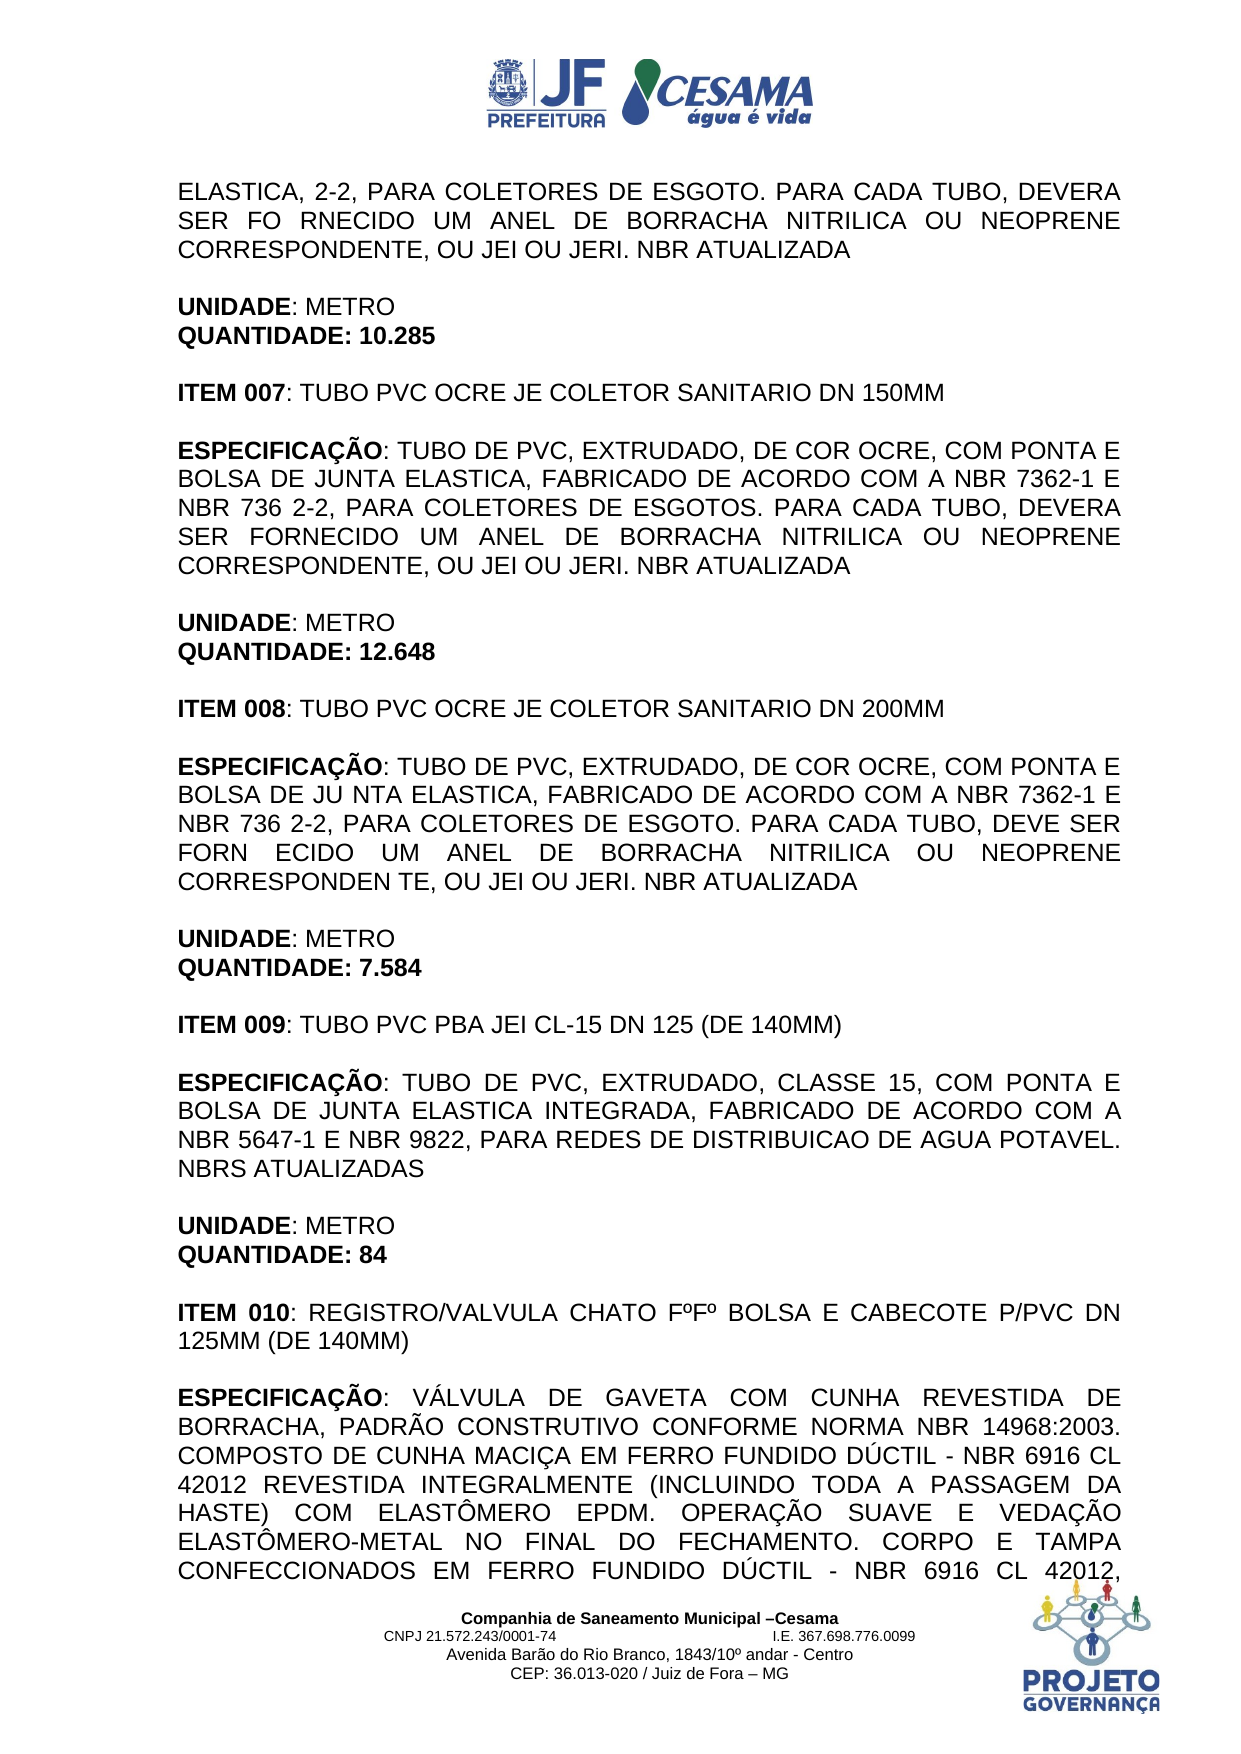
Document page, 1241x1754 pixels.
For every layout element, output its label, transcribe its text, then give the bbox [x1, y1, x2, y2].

text ITEM 007: TUBO PVC OCRE JE COLETOR SANITARIO DN 150MM [177, 378, 1122, 407]
text ESPECIFICAÇÃO: TUBO DE PVC, EXTRUDADO, CLASSE 15, COM PONTA E BOLSA DE JUNTA ELASTICA INTEGRADA, FABRICADO DE ACORDO COM A NBR 5647-1 E NBR 9822, PARA REDES DE DISTRIBUICAO DE AGUA POTAVEL. NBRS ATUALIZADAS [177, 1067, 1122, 1182]
text ESPECIFICAÇÃO: TUBO DE PVC, EXTRUDADO, DE COR OCRE, COM PONTA E BOLSA DE JUNTA ELASTICA, FABRICADO DE ACORDO COM A NBR 7362-1 E NBR 736 2-2, PARA COLETORES DE ESGOTOS. PARA CADA TUBO, DEVERA SER FORNECIDO UM ANEL DE BORRACHA NITRILICA OU NEOPRENE CORRESPONDENTE, OU JEI OU JERI. NBR ATUALIZADA [177, 436, 1122, 579]
text ITEM 008: TUBO PVC OCRE JE COLETOR SANITARIO DN 200MM [177, 694, 1122, 723]
text QUANTIDADE: 84 [177, 1240, 1122, 1269]
text ITEM 010: REGISTRO/VALVULA CHATO FºFº BOLSA E CABECOTE P/PVC DN 125MM (DE 140MM) [177, 1297, 1122, 1355]
picture [1023, 1579, 1160, 1714]
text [177, 177, 1122, 263]
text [177, 1383, 1122, 1585]
text UNIDADE: METRO [177, 1211, 1122, 1240]
picture [486, 59, 813, 128]
text UNIDADE: METRO [177, 608, 1122, 637]
text QUANTIDADE: 10.285 [177, 321, 1122, 350]
text ITEM 009: TUBO PVC PBA JEI CL-15 DN 125 (DE 140MM) [177, 1010, 1122, 1039]
text QUANTIDADE: 12.648 [177, 637, 1122, 666]
text UNIDADE: METRO [177, 292, 1122, 321]
text QUANTIDADE: 7.584 [177, 953, 1122, 982]
text ESPECIFICAÇÃO: TUBO DE PVC, EXTRUDADO, DE COR OCRE, COM PONTA E BOLSA DE JU NTA ELASTICA, FABRICADO DE ACORDO COM A NBR 7362-1 E NBR 736 2-2, PARA COLETORES DE ESGOTO. PARA CADA TUBO, DEVE SER FORN ECIDO UM ANEL DE BORRACHA NITRILICA OU NEOPRENE CORRESPONDEN TE, OU JEI OU JERI. NBR ATUALIZADA [177, 752, 1122, 895]
text UNIDADE: METRO [177, 924, 1122, 953]
